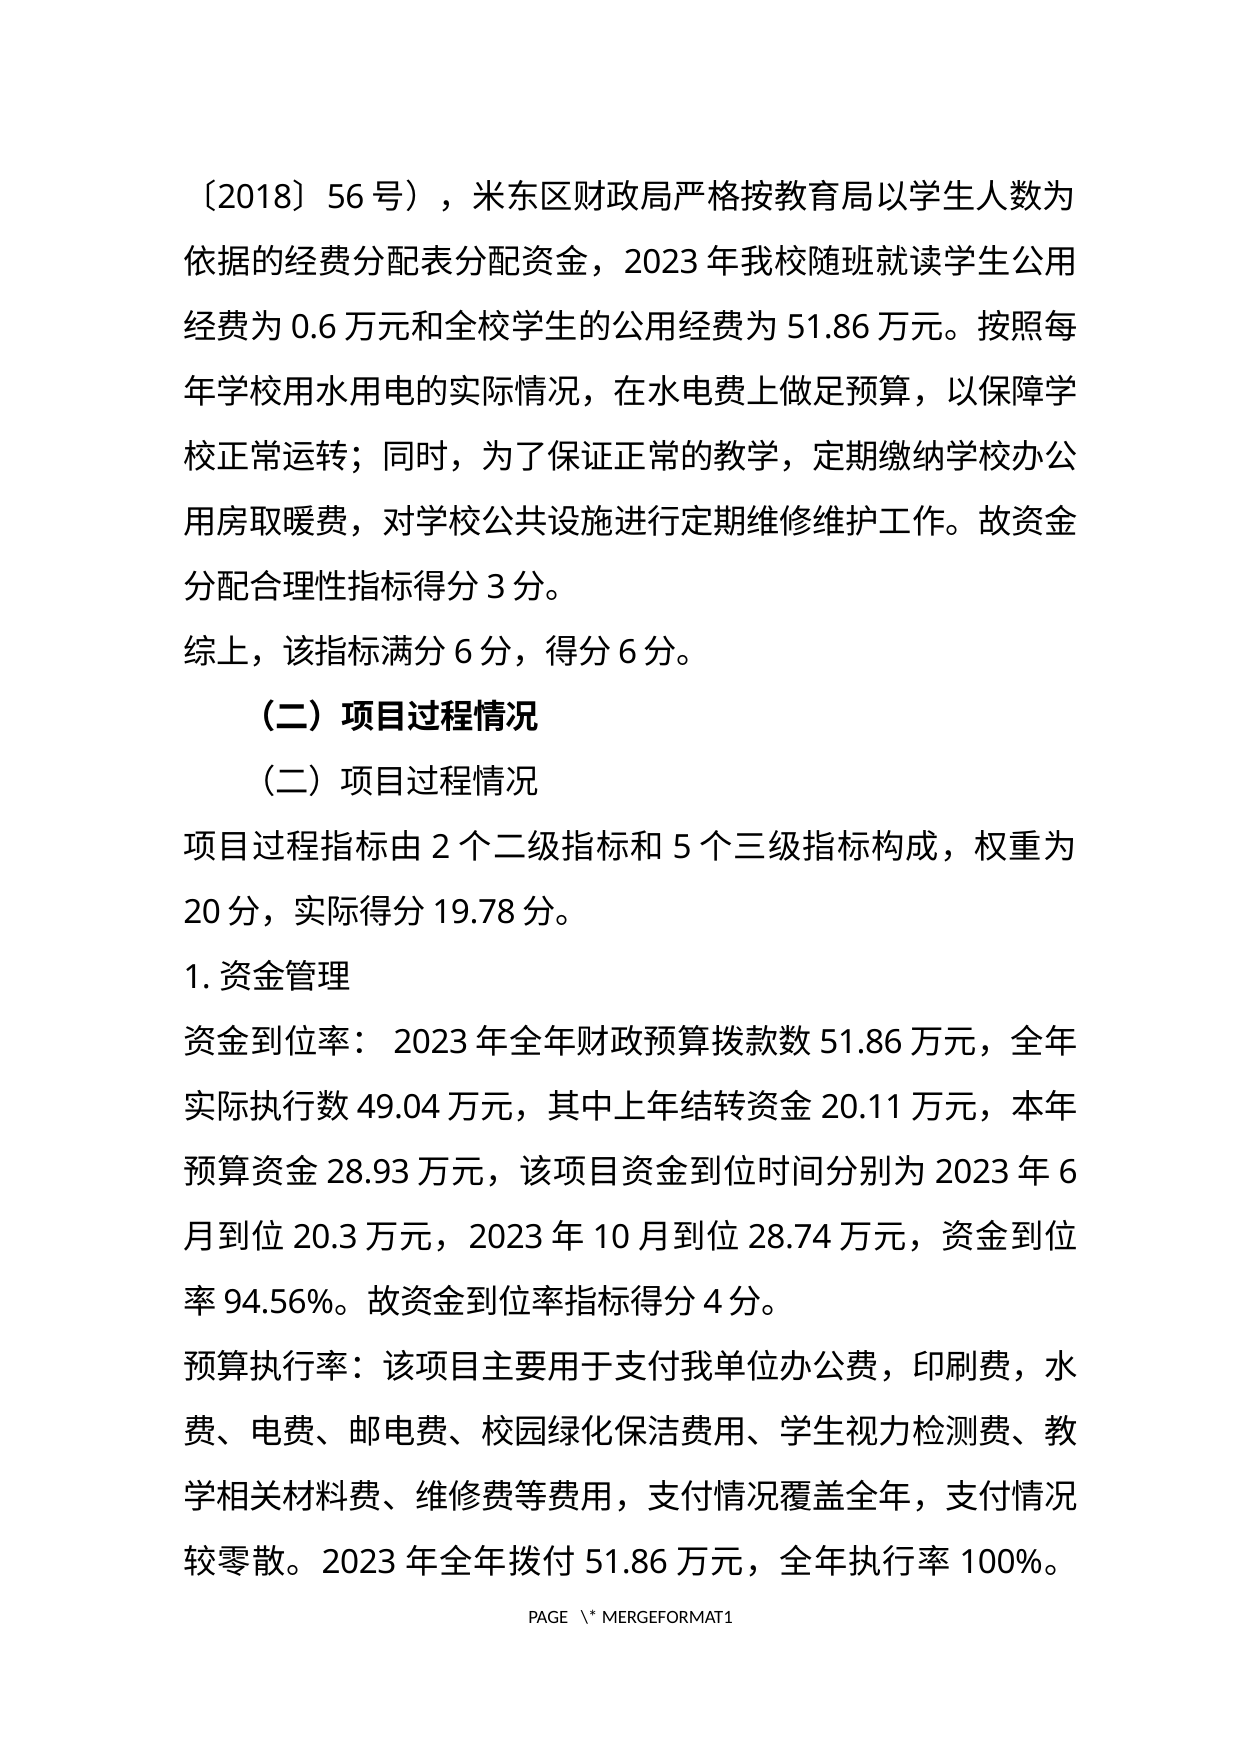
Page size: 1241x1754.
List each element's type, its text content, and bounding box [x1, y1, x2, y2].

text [183, 162, 1078, 682]
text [183, 747, 1078, 1592]
text （二）项目过程情况 [183, 682, 1078, 747]
